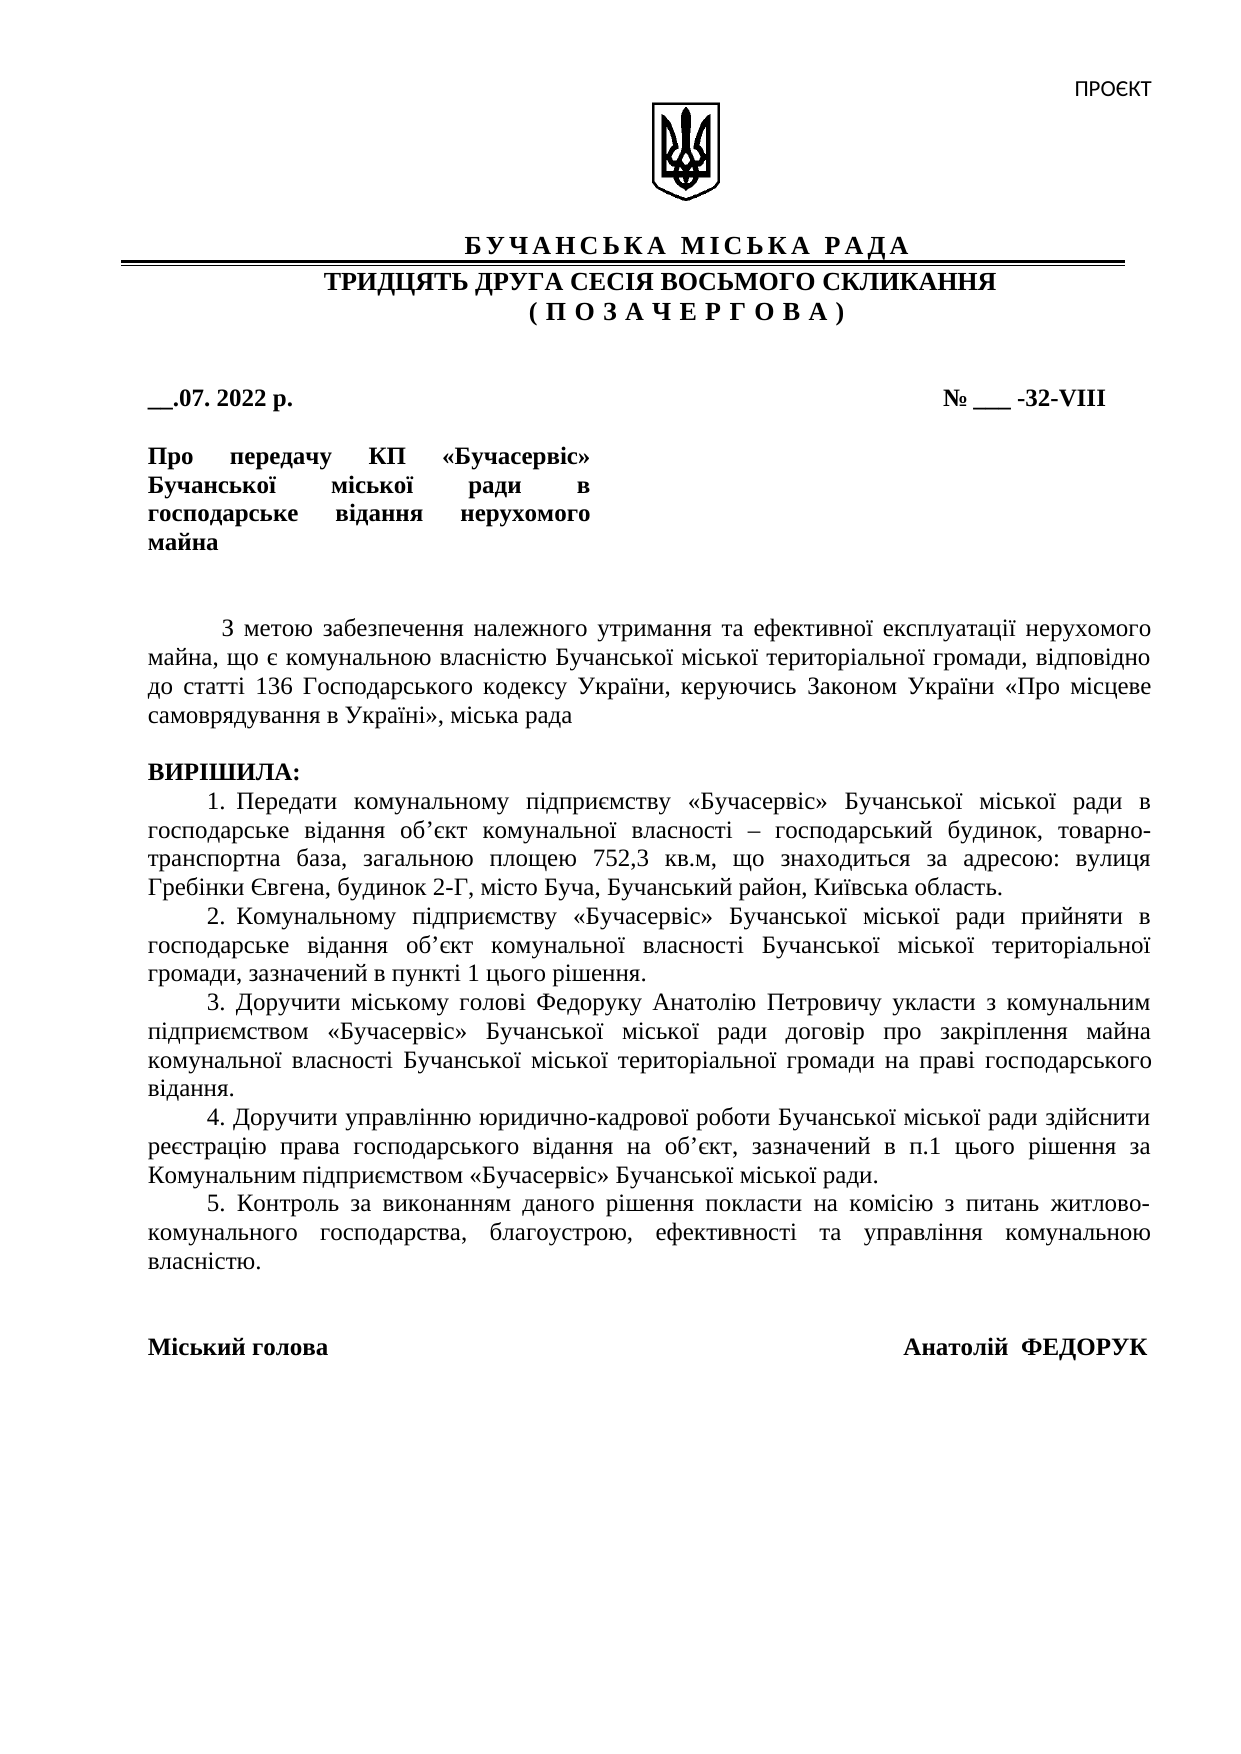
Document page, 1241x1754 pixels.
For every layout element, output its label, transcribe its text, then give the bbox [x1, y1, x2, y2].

text З метою забезпечення належного утримання та ефективної експлуатації нерухомого майна, що є комунальною власністю Бучанської міської територіальної громади, відповідно до статті 136 Господарського кодексу України, керуючись Законом України «Про місцеве самоврядування в Україні», міська рада [148, 613, 1152, 728]
text 3. Доручити міському голові Федоруку Анатолію Петровичу укласти з комунальним підприємством «Бучасервіс» Бучанської міської ради договір про закріплення майна комунальної власності Бучанської міської територіальної громади на праві господарського відання. [148, 987, 1152, 1102]
text Про передачу КП «Бучасервіс» Бучанської міської ради в господарське відання нерухомого майна [148, 441, 591, 556]
list Передати комунальному підприємству «Бучасервіс» Бучанської міської ради в господарське відання об’єкт комунальної власності – господарський будинок, товарно-транспортна база, загальною площею 752,3 кв.м, що знаходиться за адресою: вулиця Гребінки Євгена, будинок 2-Г, місто Буча, Бучанський район, Київська область. [148, 786, 1152, 901]
text БУЧАНСЬКА МІСЬКА РАДА [148, 230, 1152, 260]
text 4. Доручити управлінню юридично-кадрової роботи Бучанської міської ради здійснити реєстрацію права господарського відання на об’єкт, зазначений в п.1 цього рішення за Комунальним підприємством «Бучасервіс» Бучанської міської ради. [148, 1102, 1152, 1188]
list Комунальному підприємству «Бучасервіс» Бучанської міської ради прийняти в господарське відання об’єкт комунальної власності Бучанської міської територіальної громади, зазначений в пункті 1 цього рішення. [148, 901, 1152, 987]
text (ПОЗАЧЕРГОВА) [148, 296, 1152, 326]
text __.07. 2022 р. № ___ -32-VIIІ [148, 383, 1152, 412]
text Міський голова Анатолій ФЕДОРУК [148, 1332, 1152, 1361]
text ВИРІШИЛА: [148, 757, 1152, 786]
text 5. Контроль за виконанням даного рішення покласти на комісію з питань житлово-комунального господарства, благоустрою, ефективності та управління комунальною власністю. [148, 1188, 1152, 1275]
picture [650, 101, 721, 202]
table_header ТРИДЦЯТЬ ДРУГА СЕСІЯ ВОСЬМОГО СКЛИКАННЯ [121, 266, 1125, 296]
